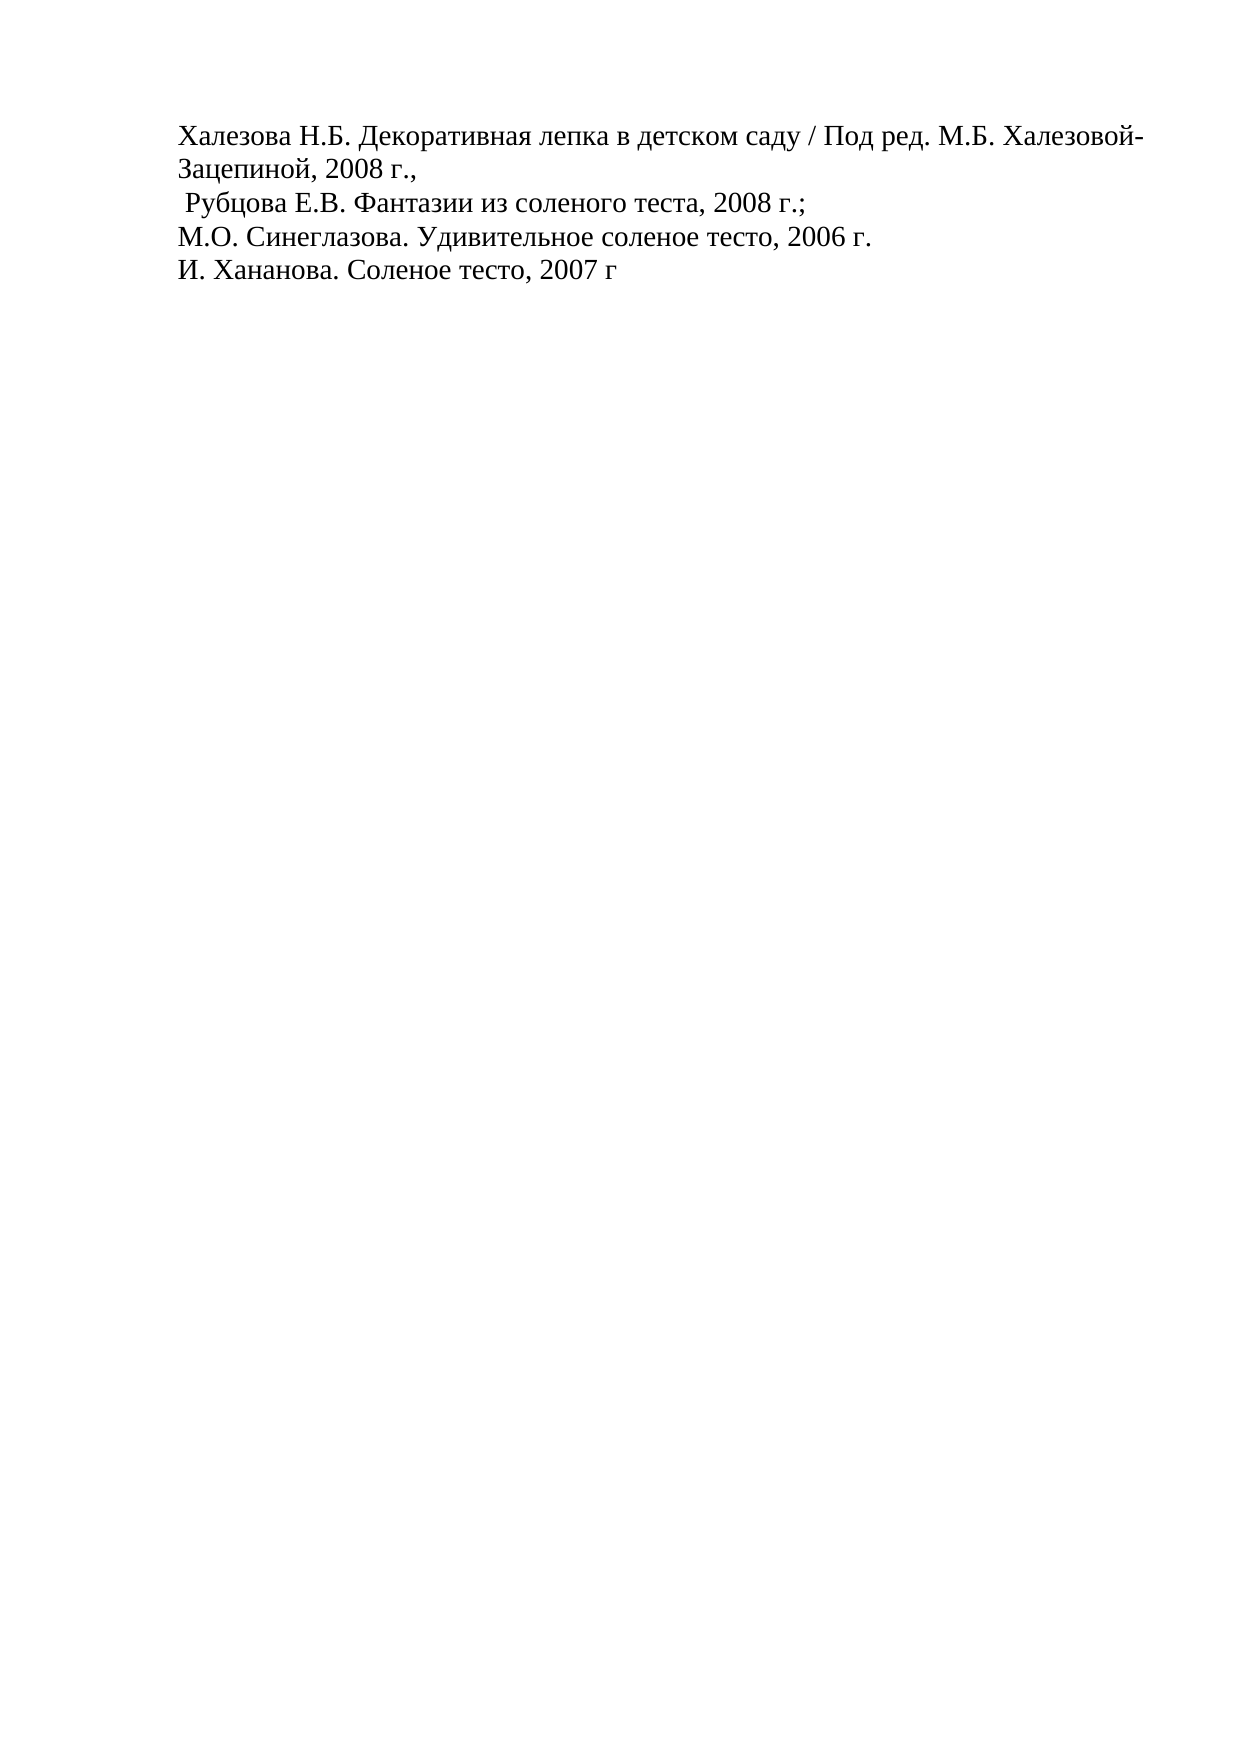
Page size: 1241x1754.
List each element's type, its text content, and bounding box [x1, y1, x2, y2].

text Халезова Н.Б. Декоративная лепка в детском саду / Под ред. М.Б. Халезовой-Зацепиной, 2008 г., [177, 118, 1152, 185]
text М.О. Синеглазова. Удивительное соленое тесто, 2006 г. [177, 219, 1152, 252]
text Рубцова Е.В. Фантазии из соленого теста, 2008 г.; [177, 185, 1152, 219]
text И. Хананова. Соленое тесто, 2007 г [177, 252, 1152, 286]
